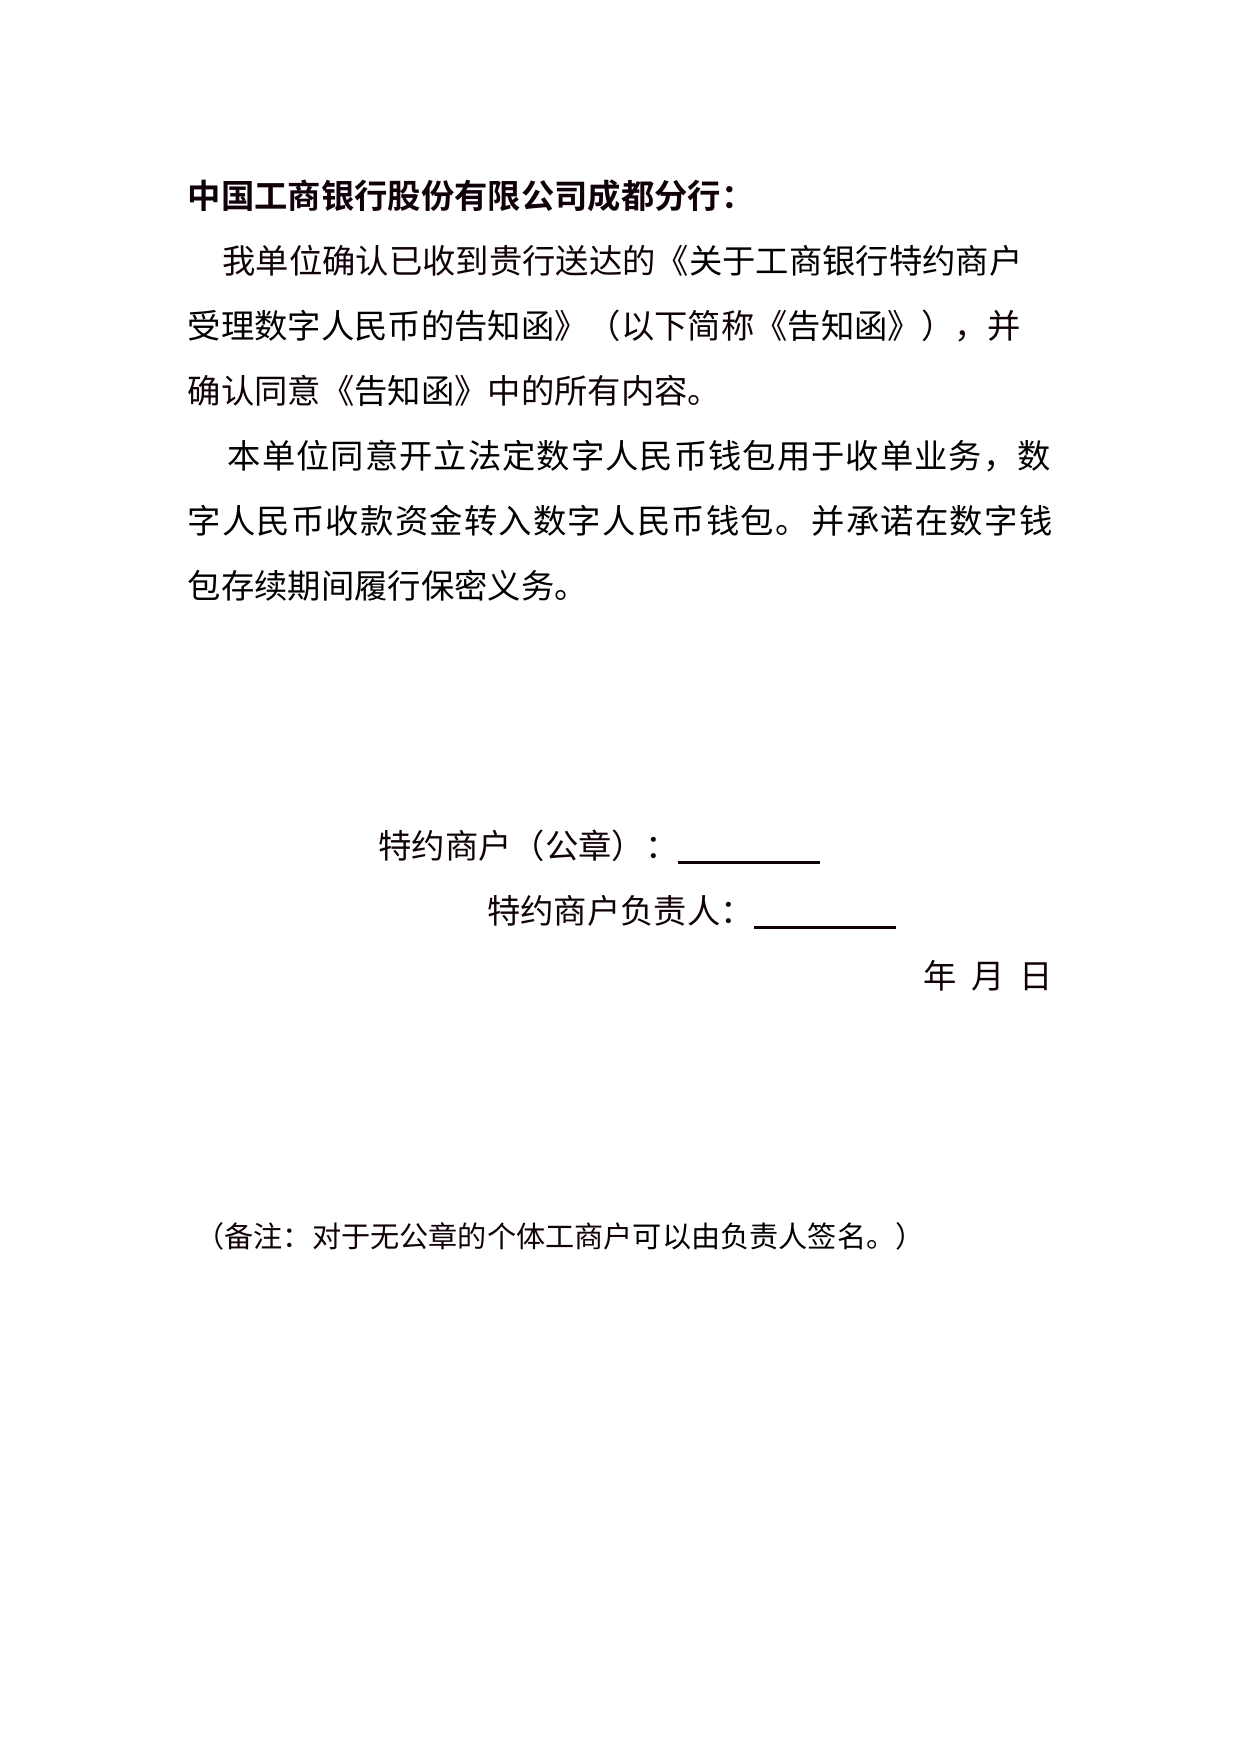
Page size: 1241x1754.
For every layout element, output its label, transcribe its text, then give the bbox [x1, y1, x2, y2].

text 本单位同意开立法定数字人民币钱包用于收单业务，数字人民币收款资金转入数字人民币钱包。并承诺在数字钱包存续期间履行保密义务。 [187, 422, 1053, 617]
text 特约商户（公章）： [187, 812, 1053, 877]
text （备注：对于无公章的个体工商户可以由负责人签名。） [187, 1202, 1053, 1267]
text 年 月 日 [187, 942, 1053, 1007]
text 我单位确认已收到贵行送达的《关于工商银行特约商户受理数字人民币的告知函》（以下简称《告知函》），并确认同意《告知函》中的所有内容。 [187, 227, 1053, 422]
text 中国工商银行股份有限公司成都分行： [187, 162, 1053, 227]
text 特约商户负责人： [187, 877, 1053, 942]
